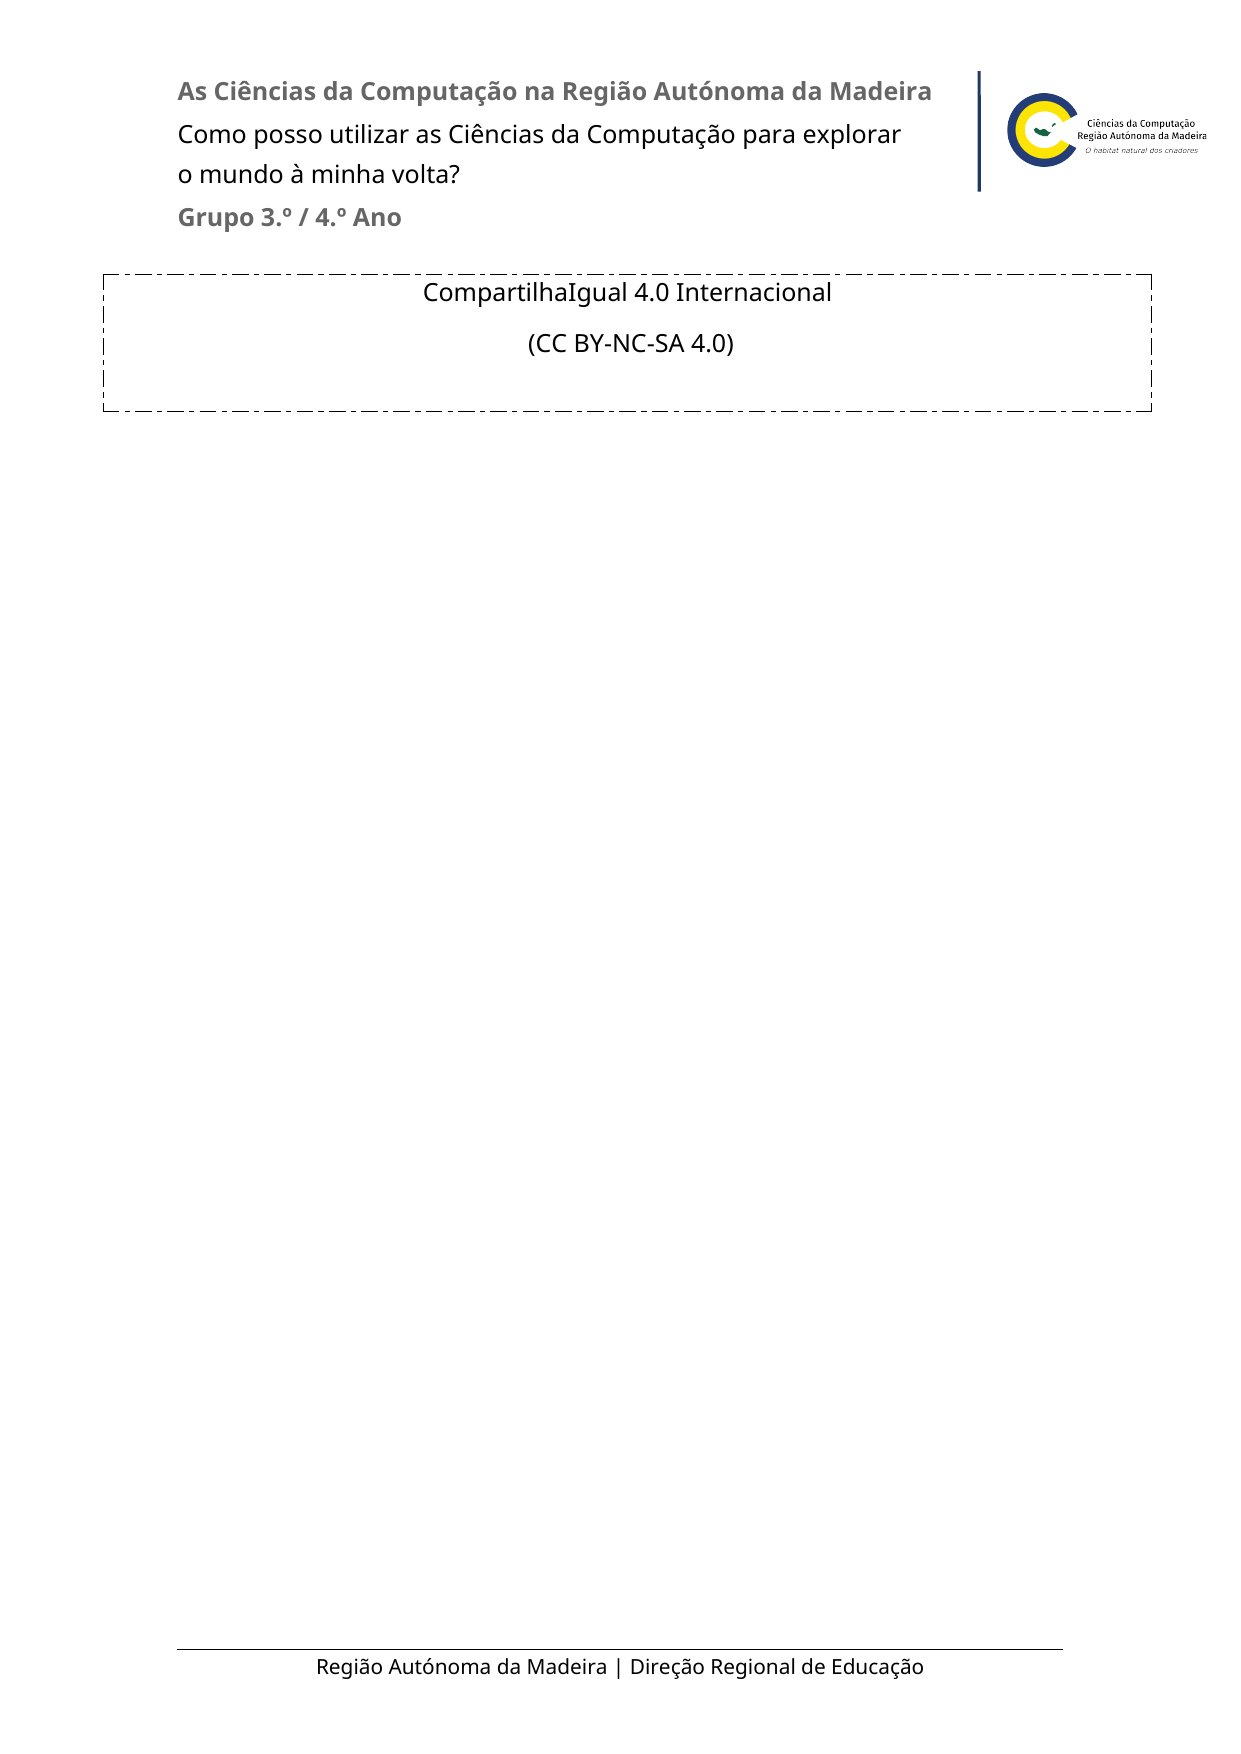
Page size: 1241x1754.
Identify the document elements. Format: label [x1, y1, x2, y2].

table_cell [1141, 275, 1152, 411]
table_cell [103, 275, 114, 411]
picture [1007, 93, 1207, 167]
